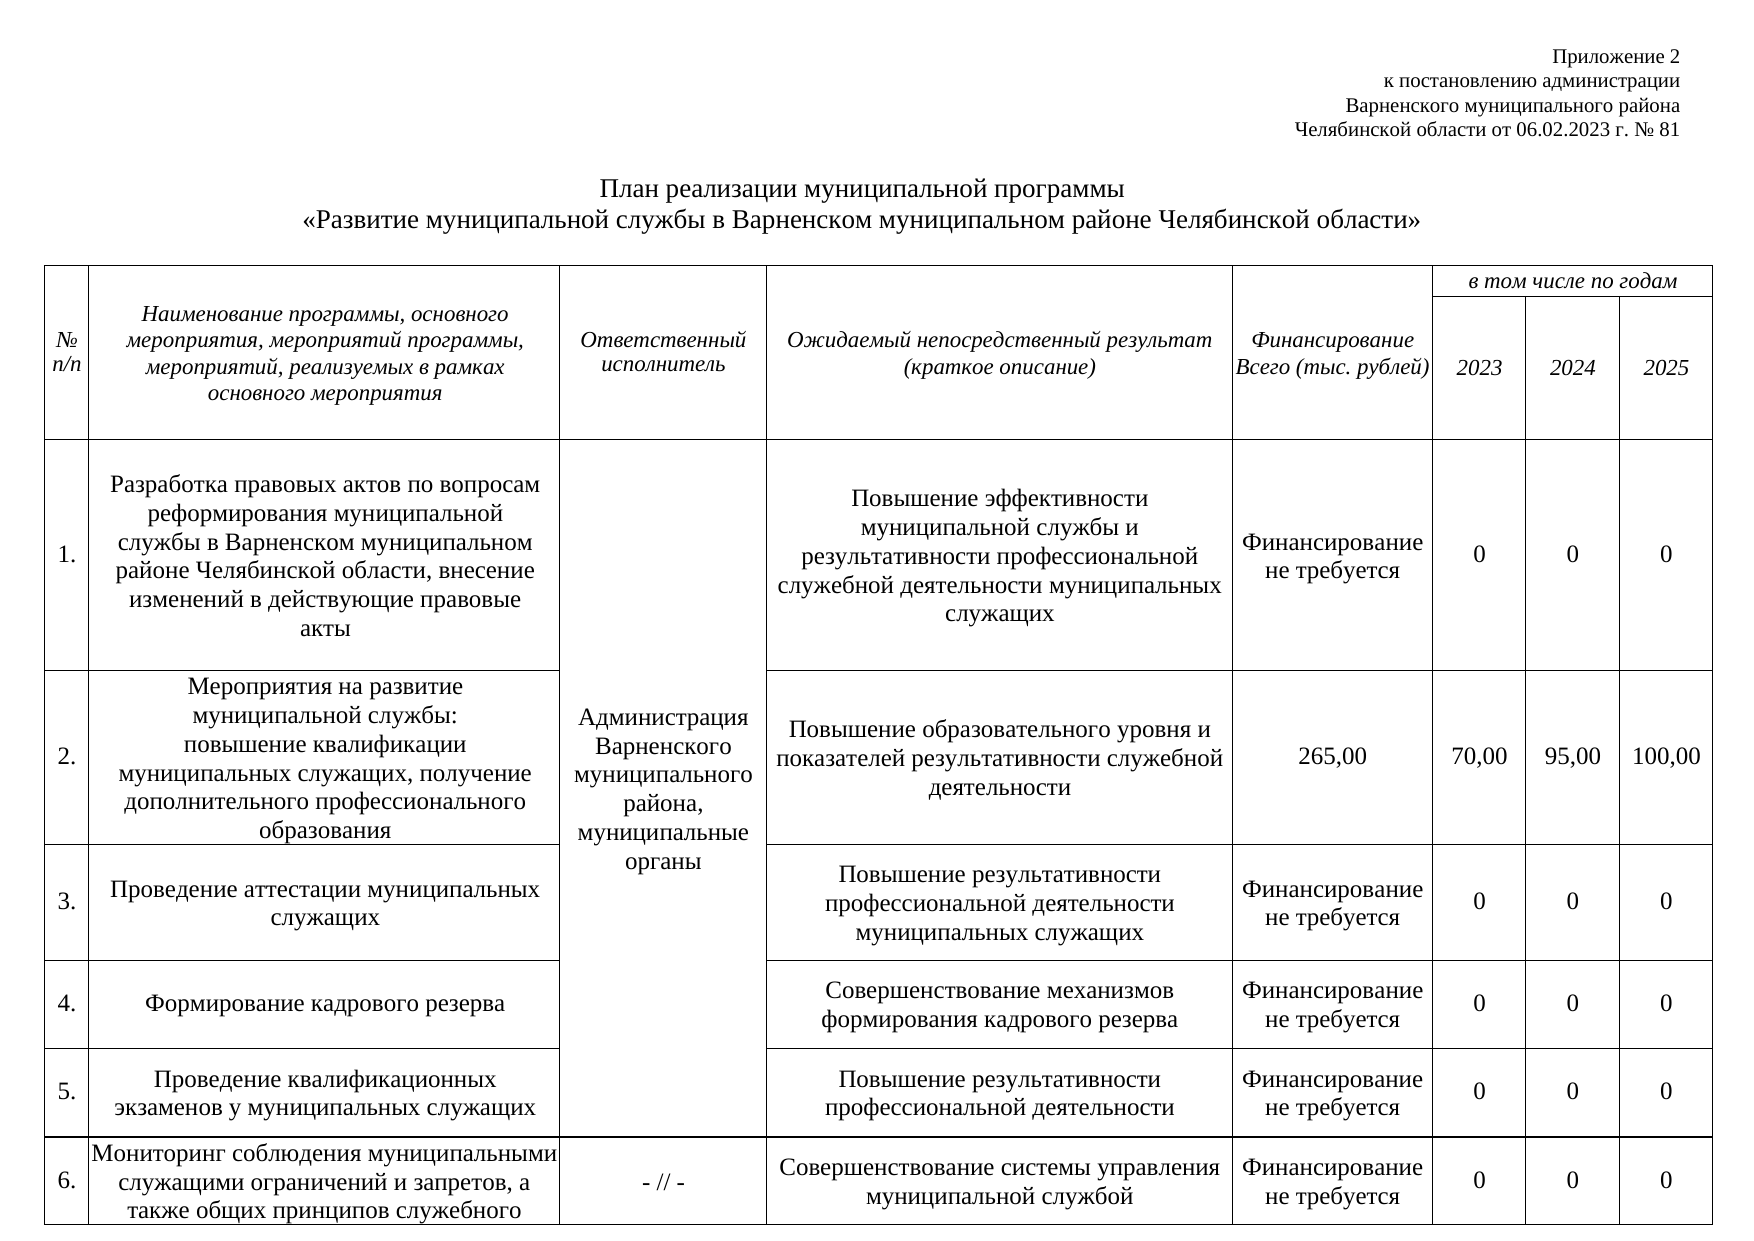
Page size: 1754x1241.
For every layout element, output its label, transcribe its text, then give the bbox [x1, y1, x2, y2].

table_cell Финансирование не требуется [1233, 440, 1432, 670]
table_cell Проведение аттестации муниципальных служащих [89, 845, 559, 960]
table_cell Повышение результативности профессиональной деятельности [767, 1049, 1232, 1136]
table_cell Финансирование не требуется [1233, 961, 1432, 1047]
table_header Ответственный исполнитель [560, 266, 766, 439]
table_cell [1233, 1138, 1432, 1224]
table_cell Совершенствование механизмов формирования кадрового резерва [767, 961, 1232, 1047]
table_cell Повышение эффективности муниципальной службы и результативности профессиональной служебной деятельности муниципальных служащих [767, 440, 1232, 670]
table_header № п/п [45, 266, 88, 439]
table_cell 0 [1526, 440, 1619, 670]
table_cell 5. [45, 1049, 88, 1136]
table_cell Финансирование не требуется [1233, 1049, 1432, 1136]
table_cell 265,00 [1233, 671, 1432, 844]
table_cell 0 [1526, 1138, 1619, 1224]
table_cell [767, 1138, 1232, 1224]
text Приложение 2 [44, 44, 1680, 68]
table_cell 70,00 [1433, 671, 1525, 844]
text План реализации муниципальной программы [44, 172, 1680, 203]
table_cell 0 [1433, 961, 1525, 1047]
table_header в том числе по годам [1433, 266, 1712, 296]
table_cell 0 [1620, 961, 1712, 1047]
table_cell 3. [45, 845, 88, 960]
table_cell 0 [1433, 440, 1525, 670]
table_cell 0 [1620, 440, 1712, 670]
table_cell 0 [1526, 961, 1619, 1047]
table_cell 4. [45, 961, 88, 1047]
table_cell 100,00 [1620, 671, 1712, 844]
text к постановлению администрации [44, 68, 1680, 92]
table_cell Финансирование не требуется [1233, 845, 1432, 960]
table_header Ожидаемый непосредственный результат (краткое описание) [767, 266, 1232, 439]
text «Развитие муниципальной службы в Варненском муниципальном районе Челябинской области» [44, 203, 1680, 234]
table_header Финансирование Всего (тыс. рублей) [1233, 266, 1432, 439]
table_cell - // - [560, 1138, 766, 1224]
table_cell 2. [45, 671, 88, 844]
table_cell 0 [1433, 1138, 1525, 1224]
text Челябинской области от 06.02.2023 г. № 81 [44, 117, 1680, 141]
table_cell 2024 [1526, 297, 1619, 439]
text Варненского муниципального района [44, 92, 1680, 117]
table_cell Мероприятия на развитие муниципальной службы: повышение квалификации муниципальных служащих, получение дополнительного профессионального образования [89, 671, 559, 844]
table_cell 0 [1620, 1138, 1712, 1224]
table_cell 0 [1620, 845, 1712, 960]
table_cell 0 [1526, 1049, 1619, 1136]
table_cell Проведение квалификационных экзаменов у муниципальных служащих [89, 1049, 559, 1136]
table_cell Повышение образовательного уровня и показателей результативности служебной деятельности [767, 671, 1232, 844]
table_cell Формирование кадрового резерва [89, 961, 559, 1047]
table_cell 95,00 [1526, 671, 1619, 844]
table_cell 0 [1526, 845, 1619, 960]
table_cell Разработка правовых актов по вопросам реформирования муниципальной службы в Варненском муниципальном районе Челябинской области, внесение изменений в действующие правовые акты [89, 440, 559, 670]
table_cell 6. [45, 1138, 88, 1224]
table_cell 0 [1433, 845, 1525, 960]
table_cell 0 [1433, 1049, 1525, 1136]
table_header Наименование программы, основного мероприятия, мероприятий программы, мероприятий, реализуемых в рамках основного мероприятия [89, 266, 559, 439]
table_cell 2025 [1620, 297, 1712, 439]
table_cell 1. [45, 440, 88, 670]
table_cell 2023 [1433, 297, 1525, 439]
table_cell Повышение результативности профессиональной деятельности муниципальных служащих [767, 845, 1232, 960]
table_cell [89, 1138, 559, 1224]
table_cell Администрация Варненского муниципального района, муниципальные органы [560, 440, 766, 1136]
table_cell 0 [1620, 1049, 1712, 1136]
